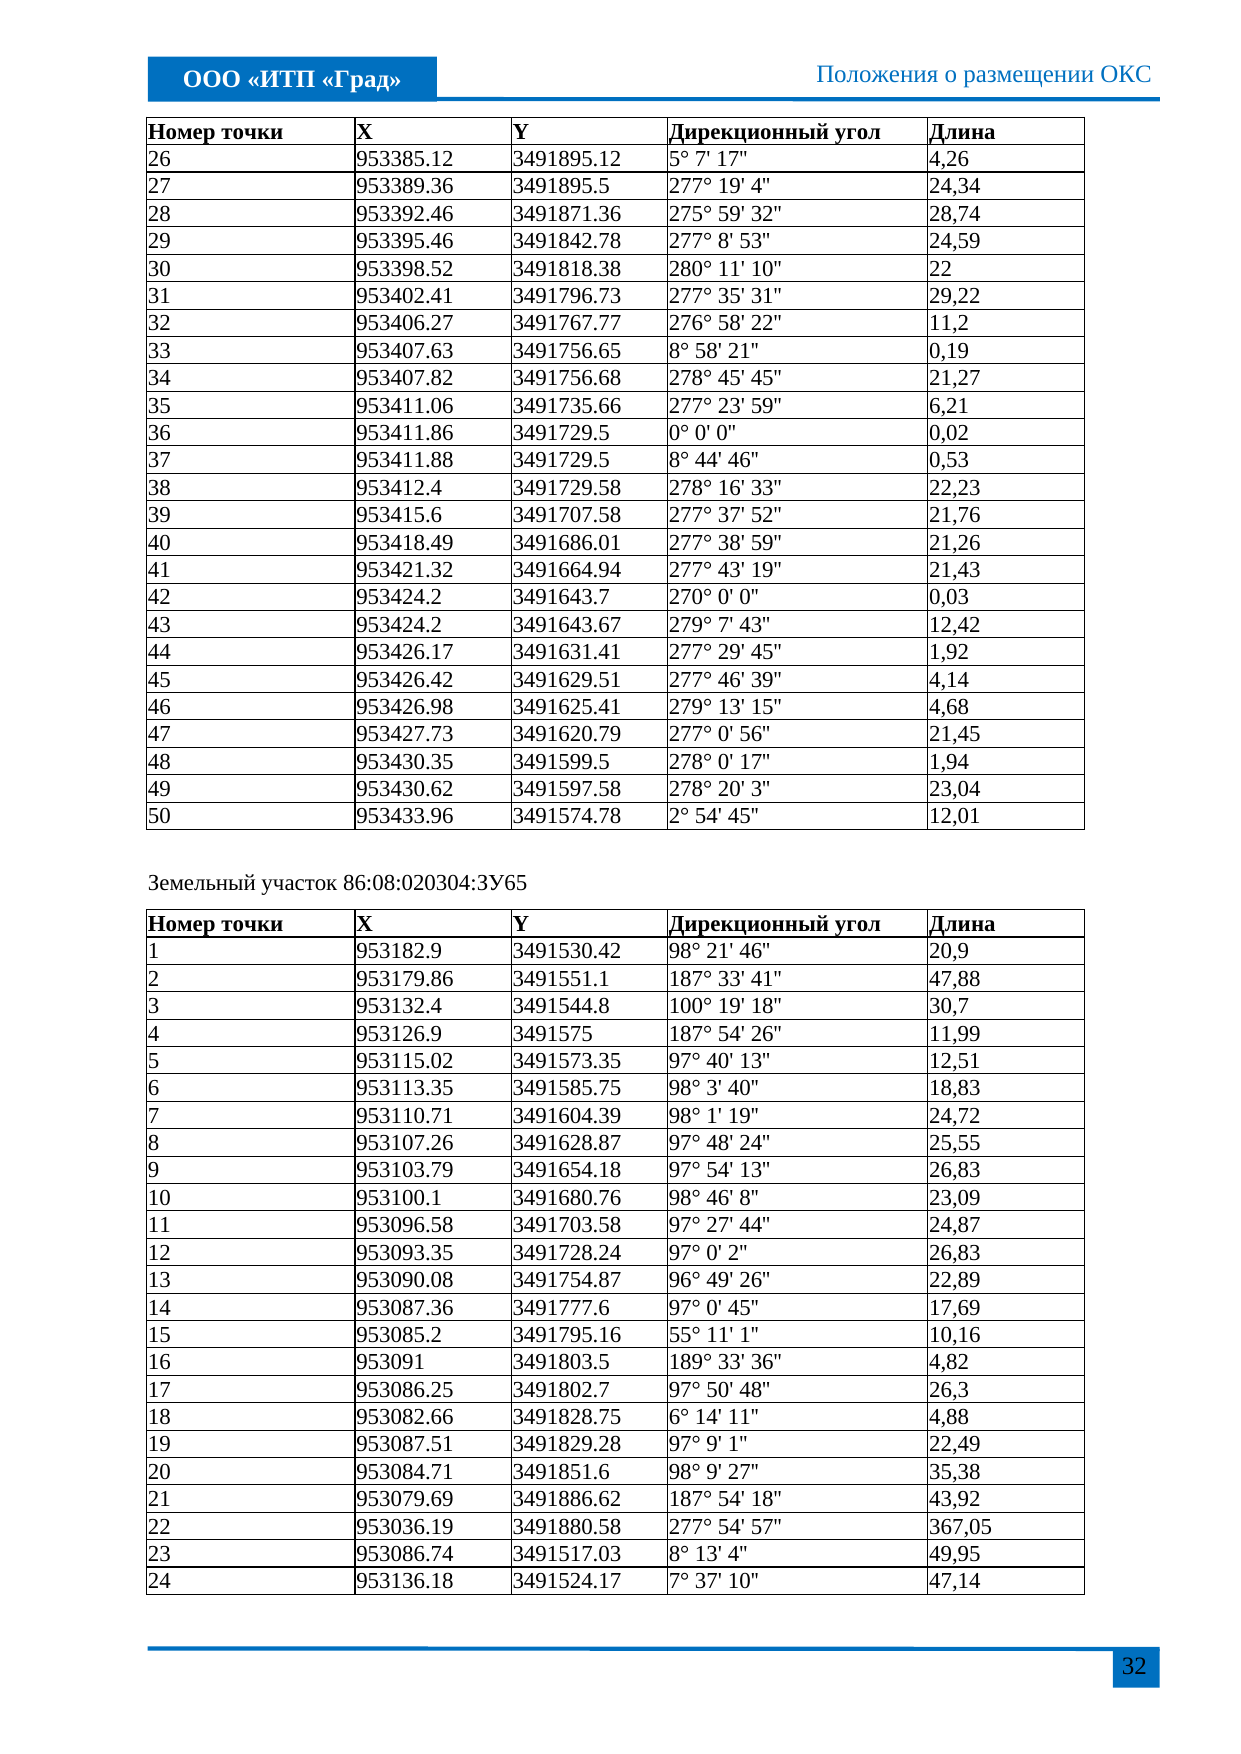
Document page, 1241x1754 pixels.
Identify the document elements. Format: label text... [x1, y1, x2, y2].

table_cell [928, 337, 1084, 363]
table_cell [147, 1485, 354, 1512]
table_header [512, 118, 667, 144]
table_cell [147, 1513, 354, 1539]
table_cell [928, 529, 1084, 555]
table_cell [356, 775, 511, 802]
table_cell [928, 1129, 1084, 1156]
text Земельный участок 86:08:020304:ЗУ65 [148, 869, 1152, 896]
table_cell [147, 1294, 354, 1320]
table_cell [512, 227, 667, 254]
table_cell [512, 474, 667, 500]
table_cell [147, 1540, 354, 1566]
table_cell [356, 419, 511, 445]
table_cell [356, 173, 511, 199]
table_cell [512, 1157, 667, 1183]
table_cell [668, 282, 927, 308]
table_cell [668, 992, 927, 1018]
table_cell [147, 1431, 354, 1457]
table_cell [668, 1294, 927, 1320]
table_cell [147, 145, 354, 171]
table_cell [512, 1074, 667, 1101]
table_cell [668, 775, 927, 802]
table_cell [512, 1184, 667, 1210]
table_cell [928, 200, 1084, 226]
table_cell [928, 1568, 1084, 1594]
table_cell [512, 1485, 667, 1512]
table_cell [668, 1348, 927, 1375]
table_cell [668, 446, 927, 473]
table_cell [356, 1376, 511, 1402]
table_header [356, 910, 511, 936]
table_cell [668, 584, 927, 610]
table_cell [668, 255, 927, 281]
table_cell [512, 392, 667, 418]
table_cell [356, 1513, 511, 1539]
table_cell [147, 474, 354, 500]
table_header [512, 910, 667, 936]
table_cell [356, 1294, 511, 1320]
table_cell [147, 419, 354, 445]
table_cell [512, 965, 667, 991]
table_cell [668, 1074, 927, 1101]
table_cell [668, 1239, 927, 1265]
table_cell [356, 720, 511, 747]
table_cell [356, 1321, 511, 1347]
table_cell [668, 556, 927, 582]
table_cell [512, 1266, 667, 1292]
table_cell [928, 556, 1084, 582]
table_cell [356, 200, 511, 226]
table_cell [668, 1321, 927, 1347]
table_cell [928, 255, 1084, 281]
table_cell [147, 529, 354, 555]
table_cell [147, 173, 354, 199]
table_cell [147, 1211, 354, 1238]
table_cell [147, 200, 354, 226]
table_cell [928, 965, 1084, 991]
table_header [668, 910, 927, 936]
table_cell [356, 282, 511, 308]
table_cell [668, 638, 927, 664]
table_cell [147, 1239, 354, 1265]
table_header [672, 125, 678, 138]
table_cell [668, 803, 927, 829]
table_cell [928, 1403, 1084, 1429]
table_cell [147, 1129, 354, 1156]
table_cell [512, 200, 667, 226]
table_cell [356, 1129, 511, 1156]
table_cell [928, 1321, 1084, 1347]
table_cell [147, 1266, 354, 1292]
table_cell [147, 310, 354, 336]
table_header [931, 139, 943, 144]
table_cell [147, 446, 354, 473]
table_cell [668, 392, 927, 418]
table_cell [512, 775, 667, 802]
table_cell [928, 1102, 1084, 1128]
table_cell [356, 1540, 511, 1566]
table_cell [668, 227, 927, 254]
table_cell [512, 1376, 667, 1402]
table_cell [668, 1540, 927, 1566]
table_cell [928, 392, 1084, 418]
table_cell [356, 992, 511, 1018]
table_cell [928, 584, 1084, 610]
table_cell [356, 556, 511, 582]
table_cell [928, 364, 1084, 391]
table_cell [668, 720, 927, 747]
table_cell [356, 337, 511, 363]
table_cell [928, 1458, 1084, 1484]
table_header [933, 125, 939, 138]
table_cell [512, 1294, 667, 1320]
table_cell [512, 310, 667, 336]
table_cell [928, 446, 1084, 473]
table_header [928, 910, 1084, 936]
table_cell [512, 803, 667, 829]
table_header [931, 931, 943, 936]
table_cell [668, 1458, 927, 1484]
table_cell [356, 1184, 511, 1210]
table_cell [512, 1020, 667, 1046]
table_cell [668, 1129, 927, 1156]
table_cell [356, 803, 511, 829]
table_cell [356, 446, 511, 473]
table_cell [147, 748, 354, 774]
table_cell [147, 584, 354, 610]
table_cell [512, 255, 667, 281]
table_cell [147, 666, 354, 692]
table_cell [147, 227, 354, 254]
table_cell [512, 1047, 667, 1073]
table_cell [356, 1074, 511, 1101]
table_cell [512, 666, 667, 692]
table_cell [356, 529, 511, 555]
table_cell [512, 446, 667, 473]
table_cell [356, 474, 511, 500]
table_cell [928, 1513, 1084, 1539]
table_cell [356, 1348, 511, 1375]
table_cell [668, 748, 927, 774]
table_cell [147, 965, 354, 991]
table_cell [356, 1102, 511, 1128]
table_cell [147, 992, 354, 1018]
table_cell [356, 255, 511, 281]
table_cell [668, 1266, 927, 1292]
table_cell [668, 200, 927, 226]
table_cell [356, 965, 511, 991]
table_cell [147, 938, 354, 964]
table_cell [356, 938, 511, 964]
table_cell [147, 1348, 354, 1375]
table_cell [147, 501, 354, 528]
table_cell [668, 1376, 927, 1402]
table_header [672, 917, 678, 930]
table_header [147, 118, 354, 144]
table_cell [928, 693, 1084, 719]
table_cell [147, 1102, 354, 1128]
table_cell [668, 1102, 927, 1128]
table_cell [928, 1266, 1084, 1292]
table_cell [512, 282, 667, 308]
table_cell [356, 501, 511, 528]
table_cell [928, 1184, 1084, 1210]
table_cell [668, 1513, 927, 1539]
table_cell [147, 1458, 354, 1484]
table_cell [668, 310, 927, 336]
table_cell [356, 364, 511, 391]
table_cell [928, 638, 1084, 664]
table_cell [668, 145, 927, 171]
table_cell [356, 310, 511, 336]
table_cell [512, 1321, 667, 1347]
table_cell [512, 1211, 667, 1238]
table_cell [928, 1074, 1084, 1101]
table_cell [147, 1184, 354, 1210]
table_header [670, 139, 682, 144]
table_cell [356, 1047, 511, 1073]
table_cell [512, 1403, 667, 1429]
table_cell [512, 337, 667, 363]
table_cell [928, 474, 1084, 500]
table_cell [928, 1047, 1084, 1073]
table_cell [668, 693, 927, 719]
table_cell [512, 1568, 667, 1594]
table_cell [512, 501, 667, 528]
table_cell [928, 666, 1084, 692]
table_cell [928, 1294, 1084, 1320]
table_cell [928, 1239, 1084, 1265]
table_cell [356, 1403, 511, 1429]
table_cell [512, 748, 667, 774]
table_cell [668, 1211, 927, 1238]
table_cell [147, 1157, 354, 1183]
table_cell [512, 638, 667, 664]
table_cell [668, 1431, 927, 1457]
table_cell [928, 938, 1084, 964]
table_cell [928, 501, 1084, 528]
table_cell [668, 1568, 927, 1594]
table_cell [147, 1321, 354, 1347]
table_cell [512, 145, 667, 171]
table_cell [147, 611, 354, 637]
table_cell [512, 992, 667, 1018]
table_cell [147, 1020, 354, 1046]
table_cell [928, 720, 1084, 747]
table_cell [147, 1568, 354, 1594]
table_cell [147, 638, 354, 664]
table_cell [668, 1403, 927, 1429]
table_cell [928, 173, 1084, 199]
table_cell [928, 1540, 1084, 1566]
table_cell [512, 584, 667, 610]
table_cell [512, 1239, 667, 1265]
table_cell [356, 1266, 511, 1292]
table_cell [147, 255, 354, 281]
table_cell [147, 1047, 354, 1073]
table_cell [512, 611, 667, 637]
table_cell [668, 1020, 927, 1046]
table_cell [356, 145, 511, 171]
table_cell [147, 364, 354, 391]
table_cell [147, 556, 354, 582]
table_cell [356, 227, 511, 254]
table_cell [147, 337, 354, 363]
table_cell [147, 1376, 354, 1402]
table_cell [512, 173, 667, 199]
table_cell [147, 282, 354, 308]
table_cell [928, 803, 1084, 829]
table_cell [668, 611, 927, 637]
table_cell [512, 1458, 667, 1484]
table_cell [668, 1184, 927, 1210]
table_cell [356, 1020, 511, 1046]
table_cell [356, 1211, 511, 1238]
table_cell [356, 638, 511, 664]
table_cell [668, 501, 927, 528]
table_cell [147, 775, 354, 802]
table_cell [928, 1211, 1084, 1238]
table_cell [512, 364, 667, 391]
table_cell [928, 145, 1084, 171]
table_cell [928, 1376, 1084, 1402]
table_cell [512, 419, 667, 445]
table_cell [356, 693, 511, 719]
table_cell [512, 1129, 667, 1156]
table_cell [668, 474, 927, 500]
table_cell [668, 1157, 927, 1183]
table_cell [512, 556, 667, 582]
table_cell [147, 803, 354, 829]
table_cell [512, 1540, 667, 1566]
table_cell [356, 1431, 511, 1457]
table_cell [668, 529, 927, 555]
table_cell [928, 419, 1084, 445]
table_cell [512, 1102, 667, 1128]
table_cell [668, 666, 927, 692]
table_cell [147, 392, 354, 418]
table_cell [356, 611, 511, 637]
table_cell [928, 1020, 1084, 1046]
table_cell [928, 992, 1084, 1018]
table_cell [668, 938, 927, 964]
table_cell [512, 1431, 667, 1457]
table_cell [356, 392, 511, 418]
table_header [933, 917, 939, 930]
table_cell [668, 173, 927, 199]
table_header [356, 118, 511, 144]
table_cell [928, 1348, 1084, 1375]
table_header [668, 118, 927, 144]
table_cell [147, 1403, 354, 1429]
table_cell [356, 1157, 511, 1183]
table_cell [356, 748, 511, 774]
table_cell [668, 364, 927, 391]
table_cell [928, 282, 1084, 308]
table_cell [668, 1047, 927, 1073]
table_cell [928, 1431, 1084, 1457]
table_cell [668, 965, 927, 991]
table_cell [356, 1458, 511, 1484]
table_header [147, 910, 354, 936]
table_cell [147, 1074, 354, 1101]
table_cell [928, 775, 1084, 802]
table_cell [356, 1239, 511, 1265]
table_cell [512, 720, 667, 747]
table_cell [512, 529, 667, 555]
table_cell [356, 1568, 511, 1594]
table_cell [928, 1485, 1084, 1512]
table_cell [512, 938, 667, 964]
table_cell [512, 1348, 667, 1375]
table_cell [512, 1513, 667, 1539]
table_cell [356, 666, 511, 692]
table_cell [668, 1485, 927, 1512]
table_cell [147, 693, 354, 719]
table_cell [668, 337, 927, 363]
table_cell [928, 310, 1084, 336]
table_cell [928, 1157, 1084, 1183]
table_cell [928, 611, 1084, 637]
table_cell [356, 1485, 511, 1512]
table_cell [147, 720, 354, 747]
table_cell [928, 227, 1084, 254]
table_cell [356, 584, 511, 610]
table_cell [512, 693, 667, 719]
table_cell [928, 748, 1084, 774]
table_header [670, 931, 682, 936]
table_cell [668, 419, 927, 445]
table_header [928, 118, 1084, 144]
